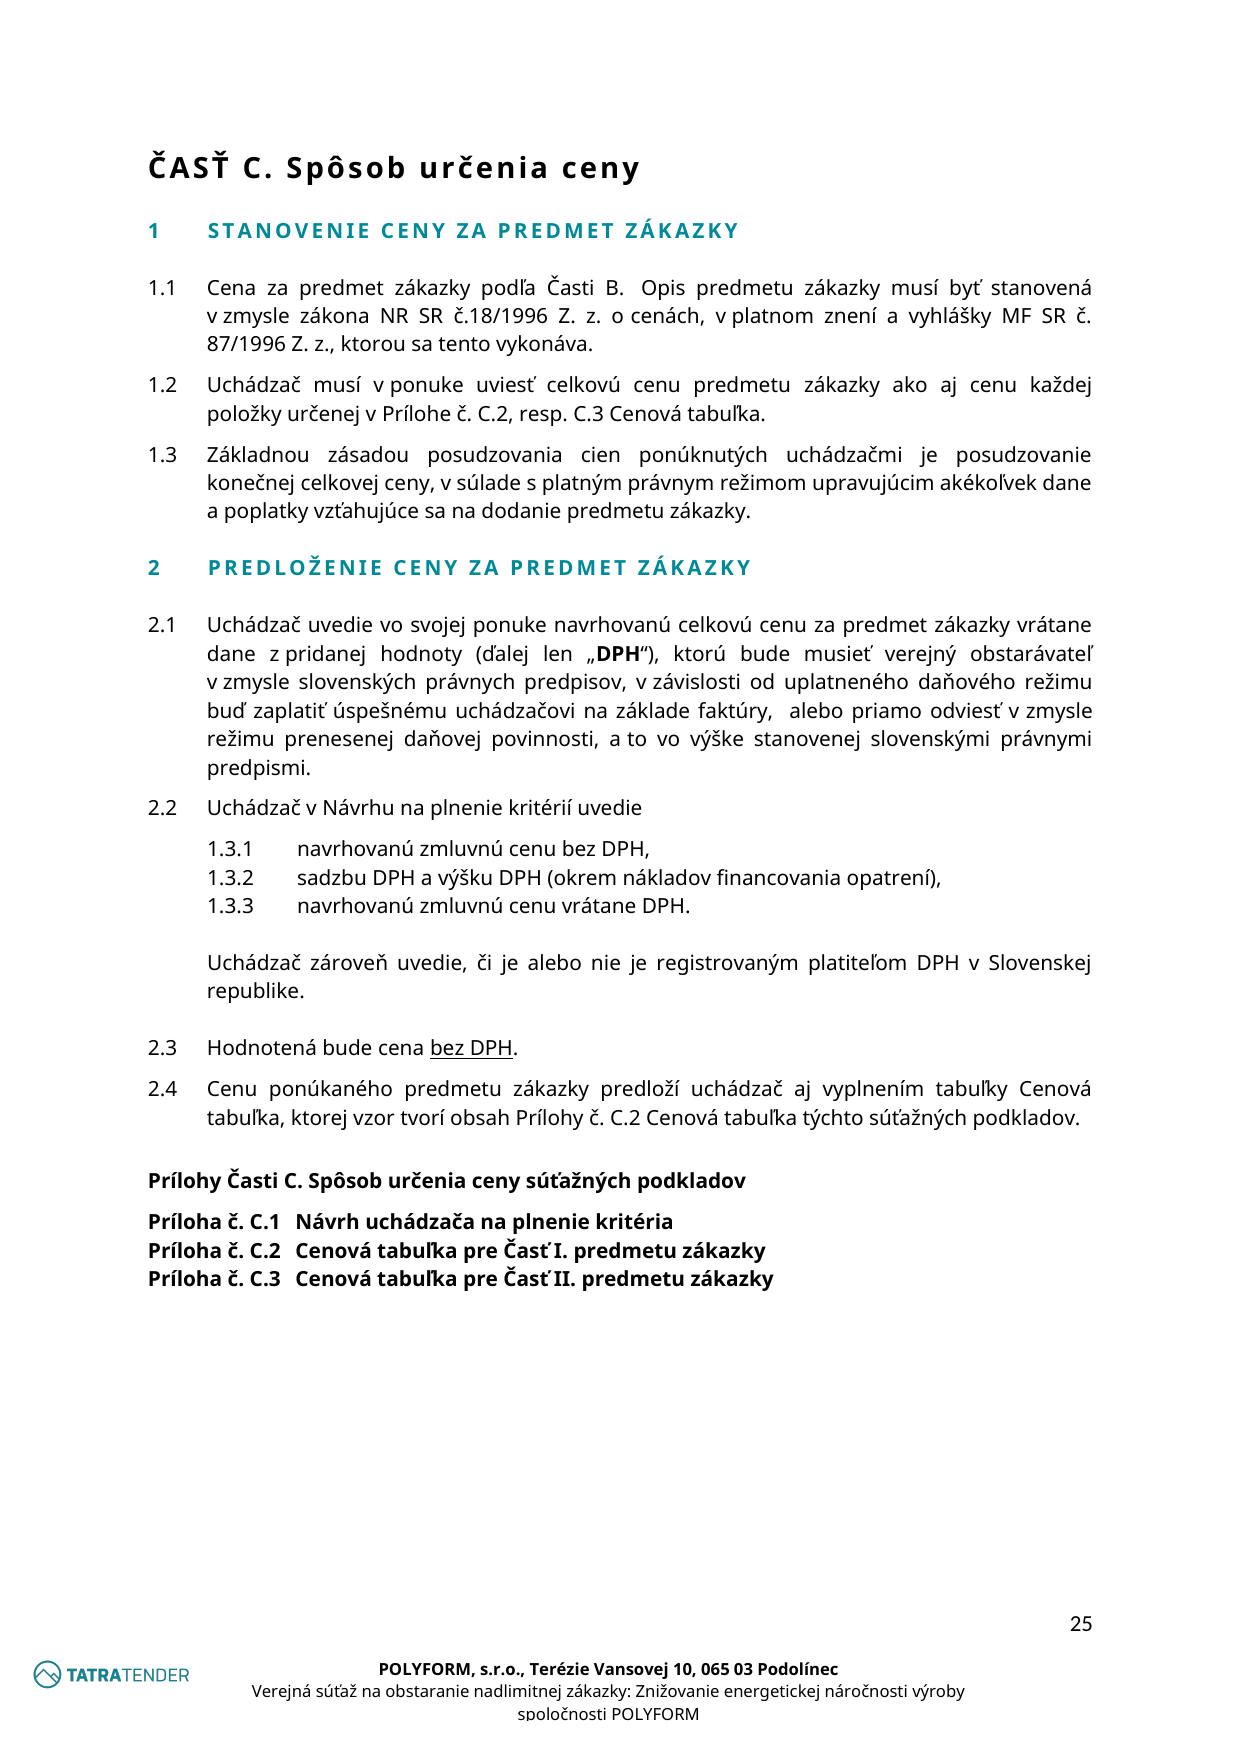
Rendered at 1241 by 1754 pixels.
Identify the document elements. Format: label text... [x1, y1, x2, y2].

subtitle sadzbu DPH a výšku DPH (okrem nákladov financovania opatrení), [207, 863, 1093, 891]
text Príloha č. C.3 Cenová tabuľka pre Časť II. predmetu zákazky [148, 1264, 1093, 1293]
subtitle navrhovanú zmluvnú cenu bez DPH, [207, 834, 1093, 863]
text Uchádzač zároveň uvedie, či je alebo nie je registrovaným platiteľom DPH v Slovenskej republike. [207, 948, 1093, 1005]
subtitle Uchádzač uvedie vo svojej ponuke navrhovanú celkovú cenu za predmet zákazky vrátane dane z pridanej hodnoty (ďalej len „DPH“), ktorú bude musieť verejný obstarávateľ v zmysle slovenských právnych predpisov, v závislosti od uplatneného daňového režimu buď zaplatiť úspešnému uchádzačovi na základe faktúry, alebo priamo odviesť v zmysle režimu prenesenej daňovej povinnosti, a to vo výške stanovenej slovenskými právnymi predpismi. [148, 610, 1093, 781]
picture [26, 1647, 202, 1700]
subtitle Uchádzač musí v ponuke uviesť celkovú cenu predmetu zákazky ako aj cenu každej položky určenej v Prílohe č. C.2, resp. C.3 Cenová tabuľka. [148, 370, 1093, 427]
text Príloha č. C.2 Cenová tabuľka pre Časť I. predmetu zákazky [148, 1236, 1093, 1264]
text ČASŤ C. Spôsob určenia ceny [148, 148, 1093, 187]
list Stanovenie ceny za predmet zákazky [148, 216, 1093, 244]
subtitle navrhovanú zmluvnú cenu vrátane DPH. [207, 891, 1093, 920]
subtitle Uchádzač v Návrhu na plnenie kritérií uvedie [148, 793, 1093, 822]
subtitle Hodnotená bude cena bez DPH. [148, 1033, 1093, 1062]
text Príloha č. C.1 Návrh uchádzača na plnenie kritéria [148, 1207, 1093, 1236]
subtitle Cenu ponúkaného predmetu zákazky predloží uchádzač aj vyplnením tabuľky Cenová tabuľka, ktorej vzor tvorí obsah Prílohy č. C.2 Cenová tabuľka týchto súťažných podkladov. [148, 1074, 1093, 1131]
text Prílohy Časti C. Spôsob určenia ceny súťažných podkladov [148, 1167, 1093, 1195]
subtitle Cena za predmet zákazky podľa Časti B. Opis predmetu zákazky musí byť stanovená v zmysle zákona NR SR č.18/1996 Z. z. o cenách, v platnom znení a vyhlášky MF SR č. 87/1996 Z. z., ktorou sa tento vykonáva. [148, 273, 1093, 358]
list Predloženie ceny za predmet zákazky [148, 553, 1093, 582]
subtitle Základnou zásadou posudzovania cien ponúknutých uchádzačmi je posudzovanie konečnej celkovej ceny, v súlade s platným právnym režimom upravujúcim akékoľvek dane a poplatky vzťahujúce sa na dodanie predmetu zákazky. [148, 440, 1093, 525]
